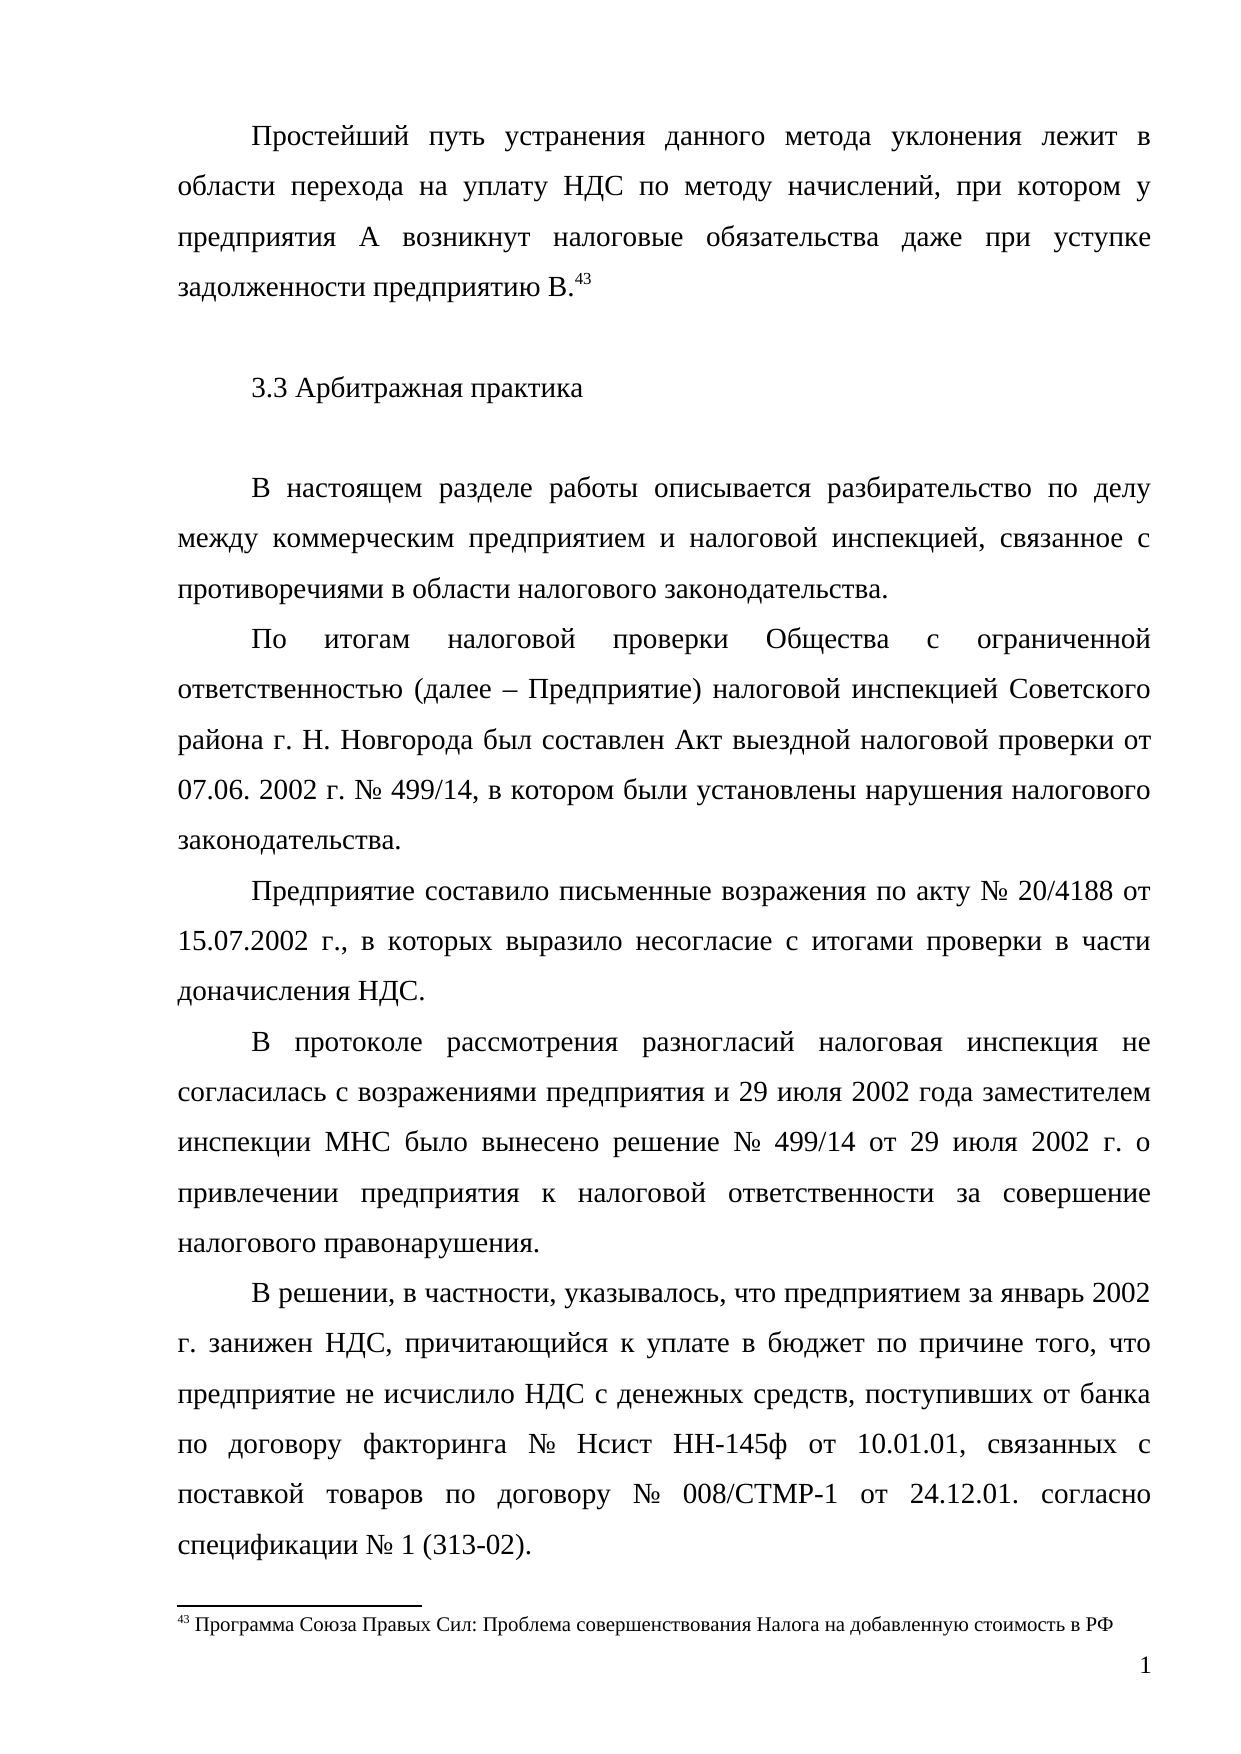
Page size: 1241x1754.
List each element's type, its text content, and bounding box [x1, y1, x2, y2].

text В настоящем разделе работы описывается разбирательство по делу между коммерческим предприятием и налоговой инспекцией, связанное с противоречиями в области налогового законодательства. [177, 470, 1152, 604]
text По итогам налоговой проверки Общества с ограниченной ответственностью (далее – Предприятие) налоговой инспекцией Советского района г. Н. Новгорода был составлен Акт выездной налоговой проверки от 07.06. 2002 г. № 499/14, в котором были установлены нарушения налогового законодательства. [177, 621, 1152, 856]
text Простейший путь устранения данного метода уклонения лежит в области перехода на уплату НДС по методу начислений, при котором у предприятия А возникнут налоговые обязательства даже при уступке задолженности предприятию В. [177, 118, 1152, 303]
text В протоколе рассмотрения разногласий налоговая инспекция не согласилась с возражениями предприятия и 29 июля 2002 года заместителем инспекции МНС было вынесено решение № 499/14 от 29 июля 2002 г. о привлечении предприятия к налоговой ответственности за совершение налогового правонарушения. [177, 1024, 1152, 1258]
text Предприятие составило письменные возражения по акту № 20/4188 от 15.07.2002 г., в которых выразило несогласие с итогами проверки в части доначисления НДС. [177, 873, 1152, 1007]
text В решении, в частности, указывалось, что предприятием за январь 2002 г. занижен НДС, причитающийся к уплате в бюджет по причине того, что предприятие не исчислило НДС с денежных средств, поступивших от банка по договору факторинга № Нсист НН-145ф от 10.01.01, связанных с поставкой товаров по договору № 008/СТМР-1 от 24.12.01. согласно спецификации № 1 (313-02). [177, 1275, 1152, 1560]
text 3.3 Арбитражная практика [177, 370, 1152, 403]
